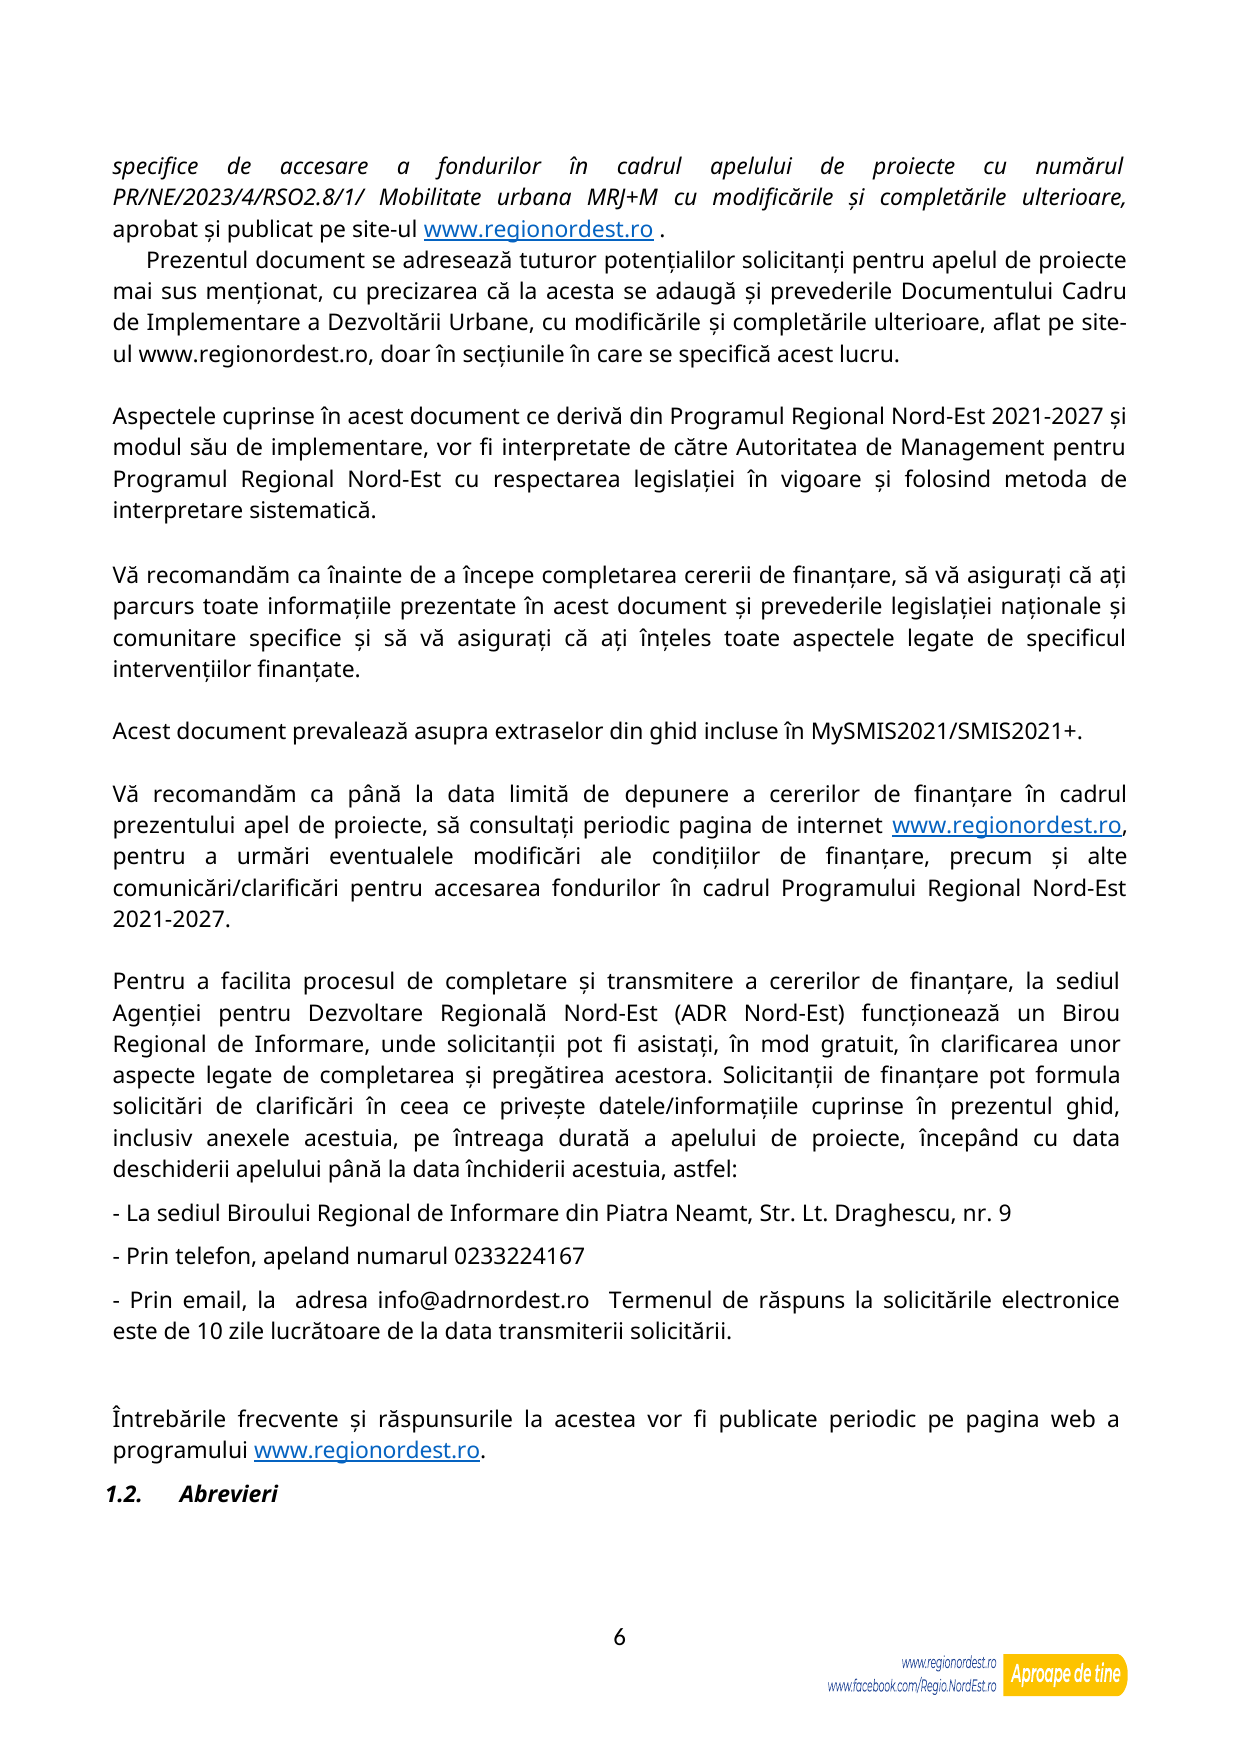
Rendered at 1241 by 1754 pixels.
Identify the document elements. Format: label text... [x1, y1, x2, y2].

text Pentru a facilita procesul de completare și transmitere a cererilor de finanțare, la sediul Agenției pentru Dezvoltare Regională Nord-Est (ADR Nord-Est) funcționează un Birou Regional de Informare, unde solicitanții pot fi asistați, în mod gratuit, în clarificarea unor aspecte legate de completarea și pregătirea acestora. Solicitanții de finanțare pot formula solicitări de clarificări în ceea ce privește datele/informațiile cuprinse în prezentul ghid, inclusiv anexele acestuia, pe întreaga durată a apelului de proiecte, începând cu data deschiderii apelului până la data închiderii acestuia, astfel: [112, 965, 1122, 1184]
text Aspectele cuprinse în acest document ce derivă din Programul Regional Nord-Est 2021-2027 și modul său de implementare, vor fi interpretate de către Autoritatea de Management pentru Programul Regional Nord-Est cu respectarea legislației în vigoare și folosind metoda de interpretare sistematică. [112, 400, 1128, 525]
text - La sediul Biroului Regional de Informare din Piatra Neamt, Str. Lt. Draghescu, nr. 9 [112, 1197, 1122, 1228]
text Prezentul document se adresează tuturor potențialilor solicitanți pentru apelul de proiecte mai sus menționat, cu precizarea că la acesta se adaugă și prevederile Documentului Cadru de Implementare a Dezvoltării Urbane, cu modificările şi completările ulterioare, aflat pe site-ul www.regionordest.ro, doar în secțiunile în care se specifică acest lucru. [112, 244, 1128, 369]
text Întrebările frecvente și răspunsurile la acestea vor fi publicate periodic pe pagina web a programului www.regionordest.ro. [112, 1403, 1122, 1465]
text Vă recomandăm ca până la data limită de depunere a cererilor de finanțare în cadrul prezentului apel de proiecte, să consultați periodic pagina de internet www.regionordest.ro, pentru a urmări eventualele modificări ale condițiilor de finanțare, precum și alte comunicări/clarificări pentru accesarea fondurilor în cadrul Programului Regional Nord-Est 2021-2027. [112, 778, 1128, 934]
subtitle Abrevieri [104, 1478, 1128, 1509]
text Vă recomandăm ca înainte de a începe completarea cererii de finanțare, să vă asigurați că ați parcurs toate informațiile prezentate în acest document și prevederile legislației naționale și comunitare specifice și să vă asigurați că ați înțeles toate aspectele legate de specificul intervențiilor finanțate. [112, 559, 1128, 684]
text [112, 150, 1128, 244]
text Acest document prevalează asupra extraselor din ghid incluse în MySMIS2021/SMIS2021+. [112, 715, 1128, 747]
text - Prin email, la adresa info@adrnordest.ro Termenul de răspuns la solicitările electronice este de 10 zile lucrătoare de la data transmiterii solicitării. [112, 1284, 1122, 1347]
text - Prin telefon, apeland numarul 0233224167 [112, 1240, 1122, 1272]
